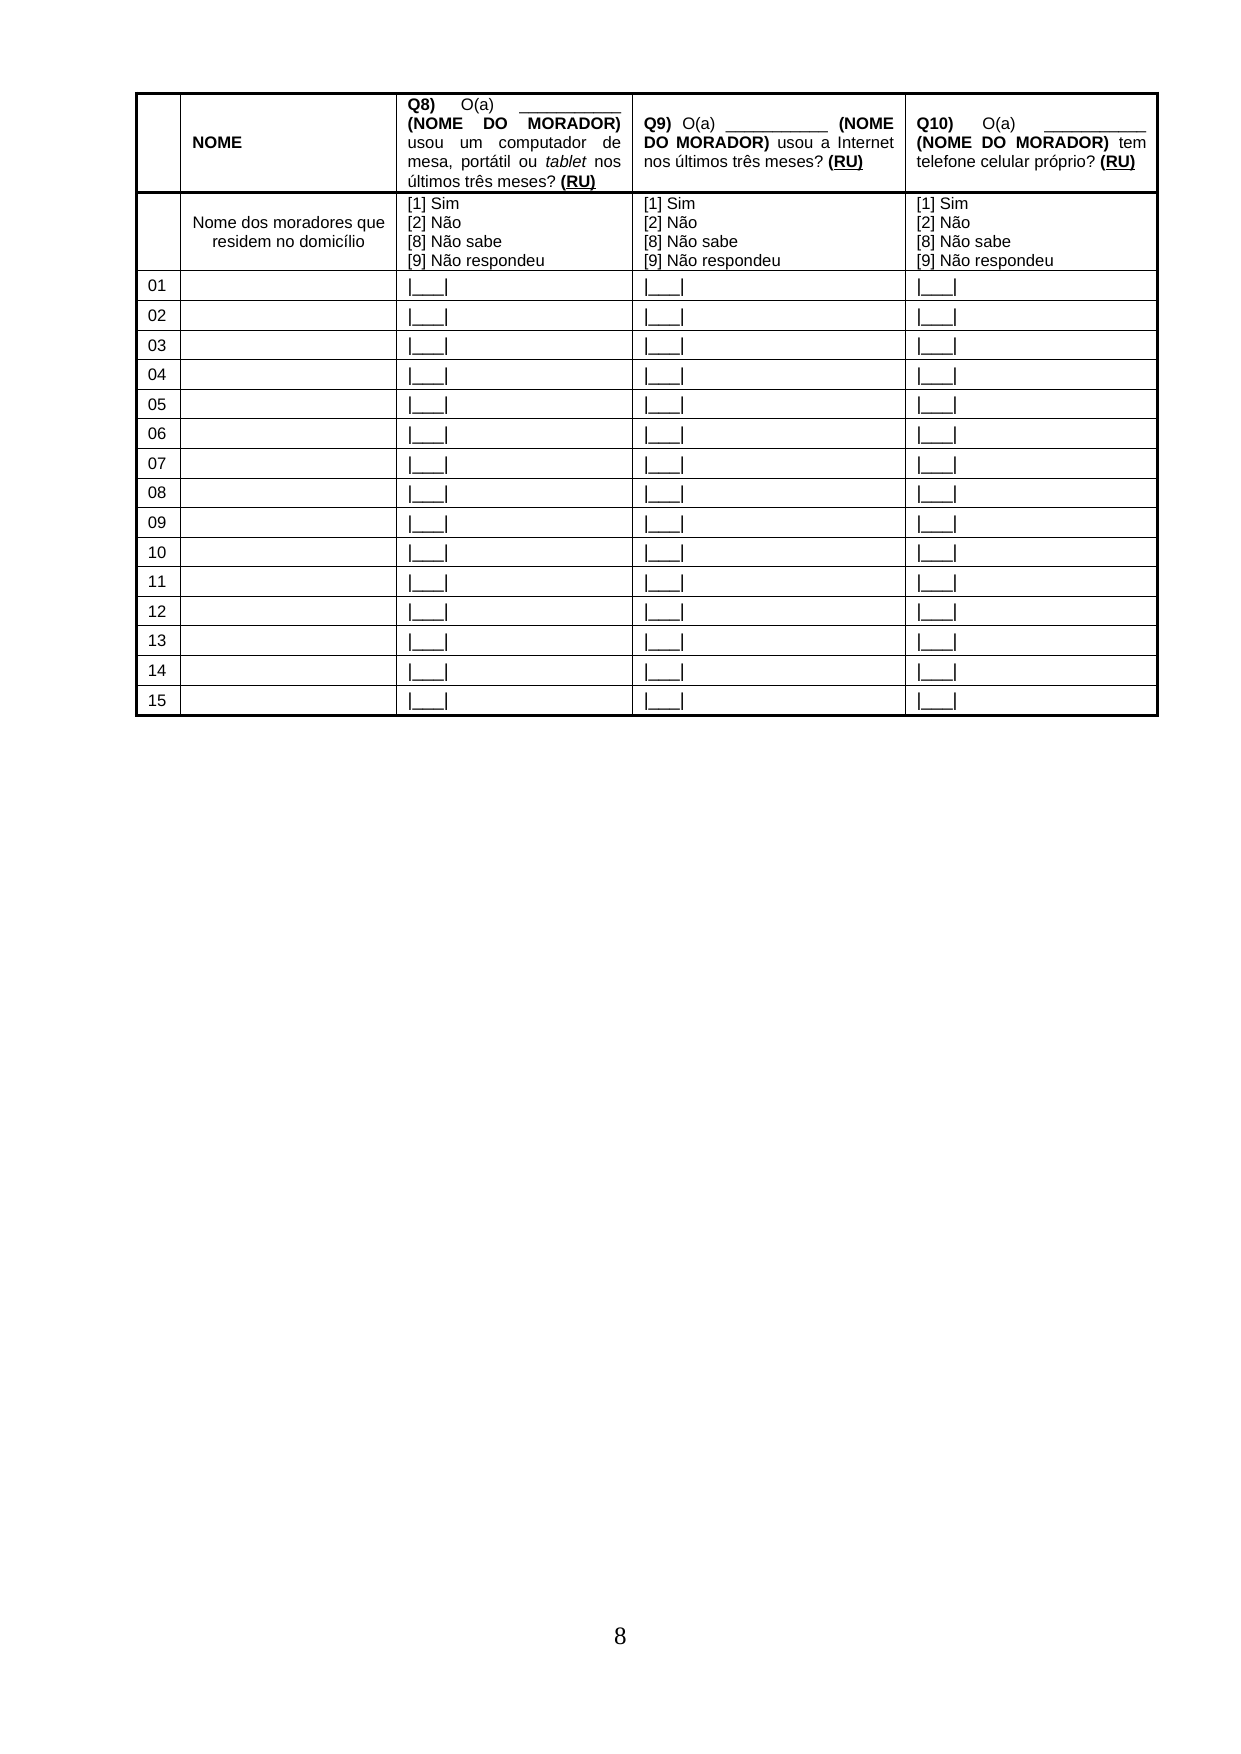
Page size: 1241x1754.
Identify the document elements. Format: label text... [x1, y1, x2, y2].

table_cell |___| [633, 301, 905, 329]
table_cell 12 [138, 597, 180, 625]
table_cell 06 [138, 419, 180, 448]
table_cell |___| [633, 567, 905, 596]
table_cell [1] Sim [2] Não [8] Não sabe [9] Não respondeu [397, 194, 632, 270]
table_cell |___| [633, 419, 905, 448]
table_cell 09 [138, 508, 180, 537]
table_cell |___| [397, 419, 632, 448]
table_cell 08 [138, 479, 180, 507]
table_header Q10) O(a) ___________ (NOME DO MORADOR) tem telefone celular próprio? (RU) [906, 95, 1156, 191]
table_cell 14 [138, 656, 180, 684]
table_cell |___| [906, 331, 1156, 359]
table_cell |___| [906, 360, 1156, 389]
table_cell |___| [633, 479, 905, 507]
table_cell |___| [906, 686, 1156, 714]
table_cell |___| [397, 538, 632, 566]
table_cell |___| [906, 626, 1156, 655]
table_cell |___| [633, 331, 905, 359]
table_cell |___| [397, 597, 632, 625]
table_cell |___| [633, 538, 905, 566]
table_cell [138, 194, 180, 270]
table_cell 10 [138, 538, 180, 566]
table_cell |___| [906, 301, 1156, 329]
table_cell [181, 567, 396, 596]
table_cell |___| [633, 449, 905, 477]
table_cell |___| [906, 271, 1156, 300]
table_header Q9) O(a) ___________ (NOME DO MORADOR) usou a Internet nos últimos três meses? (RU) [633, 95, 905, 191]
table_cell 15 [138, 686, 180, 714]
table_cell |___| [633, 271, 905, 300]
table_cell |___| [397, 360, 632, 389]
table_cell [181, 508, 396, 537]
table_cell [181, 656, 396, 684]
table_cell 01 [138, 271, 180, 300]
table_cell 04 [138, 360, 180, 389]
table_cell |___| [397, 686, 632, 714]
table_cell |___| [397, 331, 632, 359]
table_cell |___| [397, 656, 632, 684]
table_cell |___| [397, 626, 632, 655]
table_cell |___| [633, 656, 905, 684]
table_cell |___| [906, 597, 1156, 625]
table_cell |___| [397, 301, 632, 329]
table_cell [181, 390, 396, 418]
table_cell |___| [633, 626, 905, 655]
table_cell |___| [633, 597, 905, 625]
table_cell |___| [906, 479, 1156, 507]
table_cell [181, 626, 396, 655]
table_cell [181, 419, 396, 448]
table_cell |___| [906, 656, 1156, 684]
table_cell Nome dos moradores que residem no domicílio [181, 194, 396, 270]
table_cell [1] Sim [2] Não [8] Não sabe [9] Não respondeu [633, 194, 905, 270]
table_cell |___| [906, 390, 1156, 418]
table_cell [181, 331, 396, 359]
table_header [138, 95, 180, 191]
table_cell 02 [138, 301, 180, 329]
table_cell |___| [397, 449, 632, 477]
table_cell [181, 301, 396, 329]
table_cell |___| [906, 449, 1156, 477]
table_cell 03 [138, 331, 180, 359]
table_cell 05 [138, 390, 180, 418]
table_cell |___| [633, 390, 905, 418]
table_header Q8) O(a) ___________ (NOME DO MORADOR) usou um computador de mesa, portátil ou tablet nos últimos três meses? (RU) [397, 95, 632, 191]
table_cell [181, 597, 396, 625]
table_cell [181, 449, 396, 477]
table_cell 07 [138, 449, 180, 477]
table_cell |___| [633, 508, 905, 537]
table_cell |___| [397, 567, 632, 596]
table_cell |___| [397, 479, 632, 507]
table_cell |___| [906, 567, 1156, 596]
table_cell [181, 360, 396, 389]
table_cell |___| [906, 419, 1156, 448]
table_cell |___| [633, 360, 905, 389]
table_cell [1] Sim [2] Não [8] Não sabe [9] Não respondeu [906, 194, 1156, 270]
table_cell 13 [138, 626, 180, 655]
table_cell [181, 479, 396, 507]
table_cell |___| [397, 271, 632, 300]
table_cell [181, 686, 396, 714]
table_cell |___| [397, 390, 632, 418]
table_cell [181, 538, 396, 566]
table_cell |___| [906, 538, 1156, 566]
table_cell |___| [906, 508, 1156, 537]
table_cell 11 [138, 567, 180, 596]
table_cell [181, 271, 396, 300]
table_cell |___| [633, 686, 905, 714]
table_header NOME [181, 95, 396, 191]
table_cell |___| [397, 508, 632, 537]
